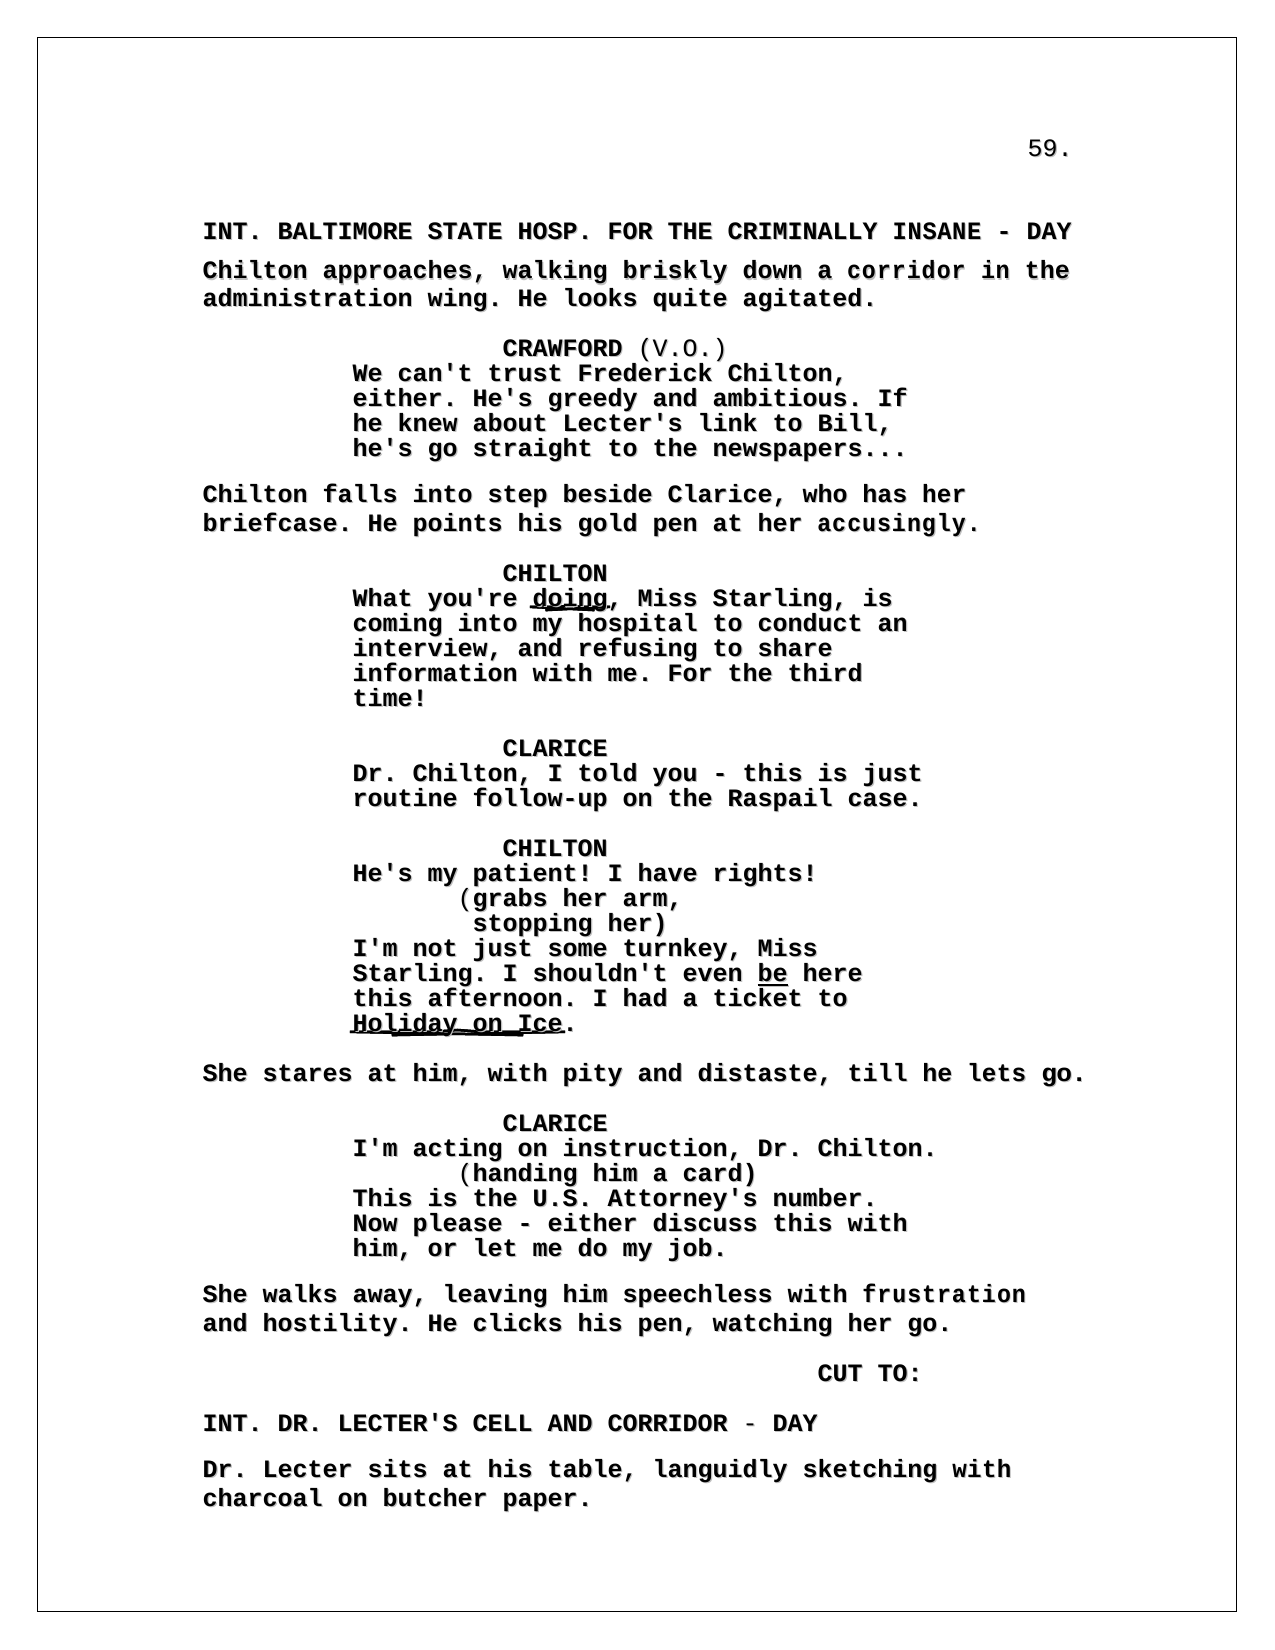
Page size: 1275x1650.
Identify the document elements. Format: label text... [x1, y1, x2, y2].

text interview, and refusing to share [352, 637, 1098, 662]
text time! [352, 687, 1098, 712]
text either. He's greedy and ambitious. If [352, 387, 1098, 412]
text Chilton falls into step beside Clarice, who has her briefcase. He points his gold pen at her accusingly. [202, 480, 997, 537]
text administration wing. He looks quite agitated. [202, 287, 1098, 312]
text We can't trust Frederick Chilton, [352, 362, 1098, 387]
text Now please - either discuss this with [352, 1212, 1098, 1237]
text he's go straight to the newspapers... [352, 437, 1098, 462]
text She walks away, leaving him speechless with frustration and hostility. He clicks his pen, watching her go. [202, 1280, 1042, 1337]
text CLARICE [502, 1108, 1098, 1137]
text Starling. I shouldn't even be here [352, 962, 1098, 987]
text information with me. For the third [352, 662, 1098, 687]
text him, or let me do my job. [352, 1237, 1098, 1262]
text (handing him a card) [457, 1162, 1098, 1187]
text he knew about Lecter's link to Bill, [352, 412, 1098, 437]
text Holiday on Ice. [352, 1012, 1098, 1037]
text stopping her) [472, 912, 1098, 937]
text INT. DR. LECTER'S CELL AND CORRIDOR - DAY [202, 1408, 1098, 1437]
text This is the U.S. Attorney's number. [352, 1187, 1098, 1212]
text CRAWFORD (V.O.) [502, 333, 1098, 362]
text CHILTON [502, 558, 1098, 587]
text this afternoon. I had a ticket to [352, 987, 1098, 1012]
text Dr. Lecter sits at his table, languidly sketching with charcoal on butcher paper. [202, 1455, 1027, 1512]
text INT. BALTIMORE STATE HOSP. FOR THE CRIMINALLY INSANE - DAY Chilton approaches, walking briskly down a corridor in the [202, 208, 1087, 287]
text I'm not just some turnkey, Miss [352, 937, 1098, 962]
text I'm acting on instruction, Dr. Chilton. [352, 1137, 1098, 1162]
text CLARICE [502, 733, 1098, 762]
picture [38, 38, 1236, 1611]
text Dr. Chilton, I told you - this is just [352, 762, 1098, 787]
text She stares at him, with pity and distaste, till he lets go. [202, 1058, 1098, 1087]
text coming into my hospital to conduct an [352, 612, 1098, 637]
text 59. [1027, 133, 1098, 162]
text CUT TO: [817, 1358, 1098, 1387]
text routine follow-up on the Raspail case. [352, 787, 1098, 812]
text He's my patient! I have rights! [352, 862, 1098, 887]
text CHILTON [502, 833, 1098, 862]
text What you're doing, Miss Starling, is [352, 587, 1098, 612]
text (grabs her arm, [457, 887, 1098, 912]
